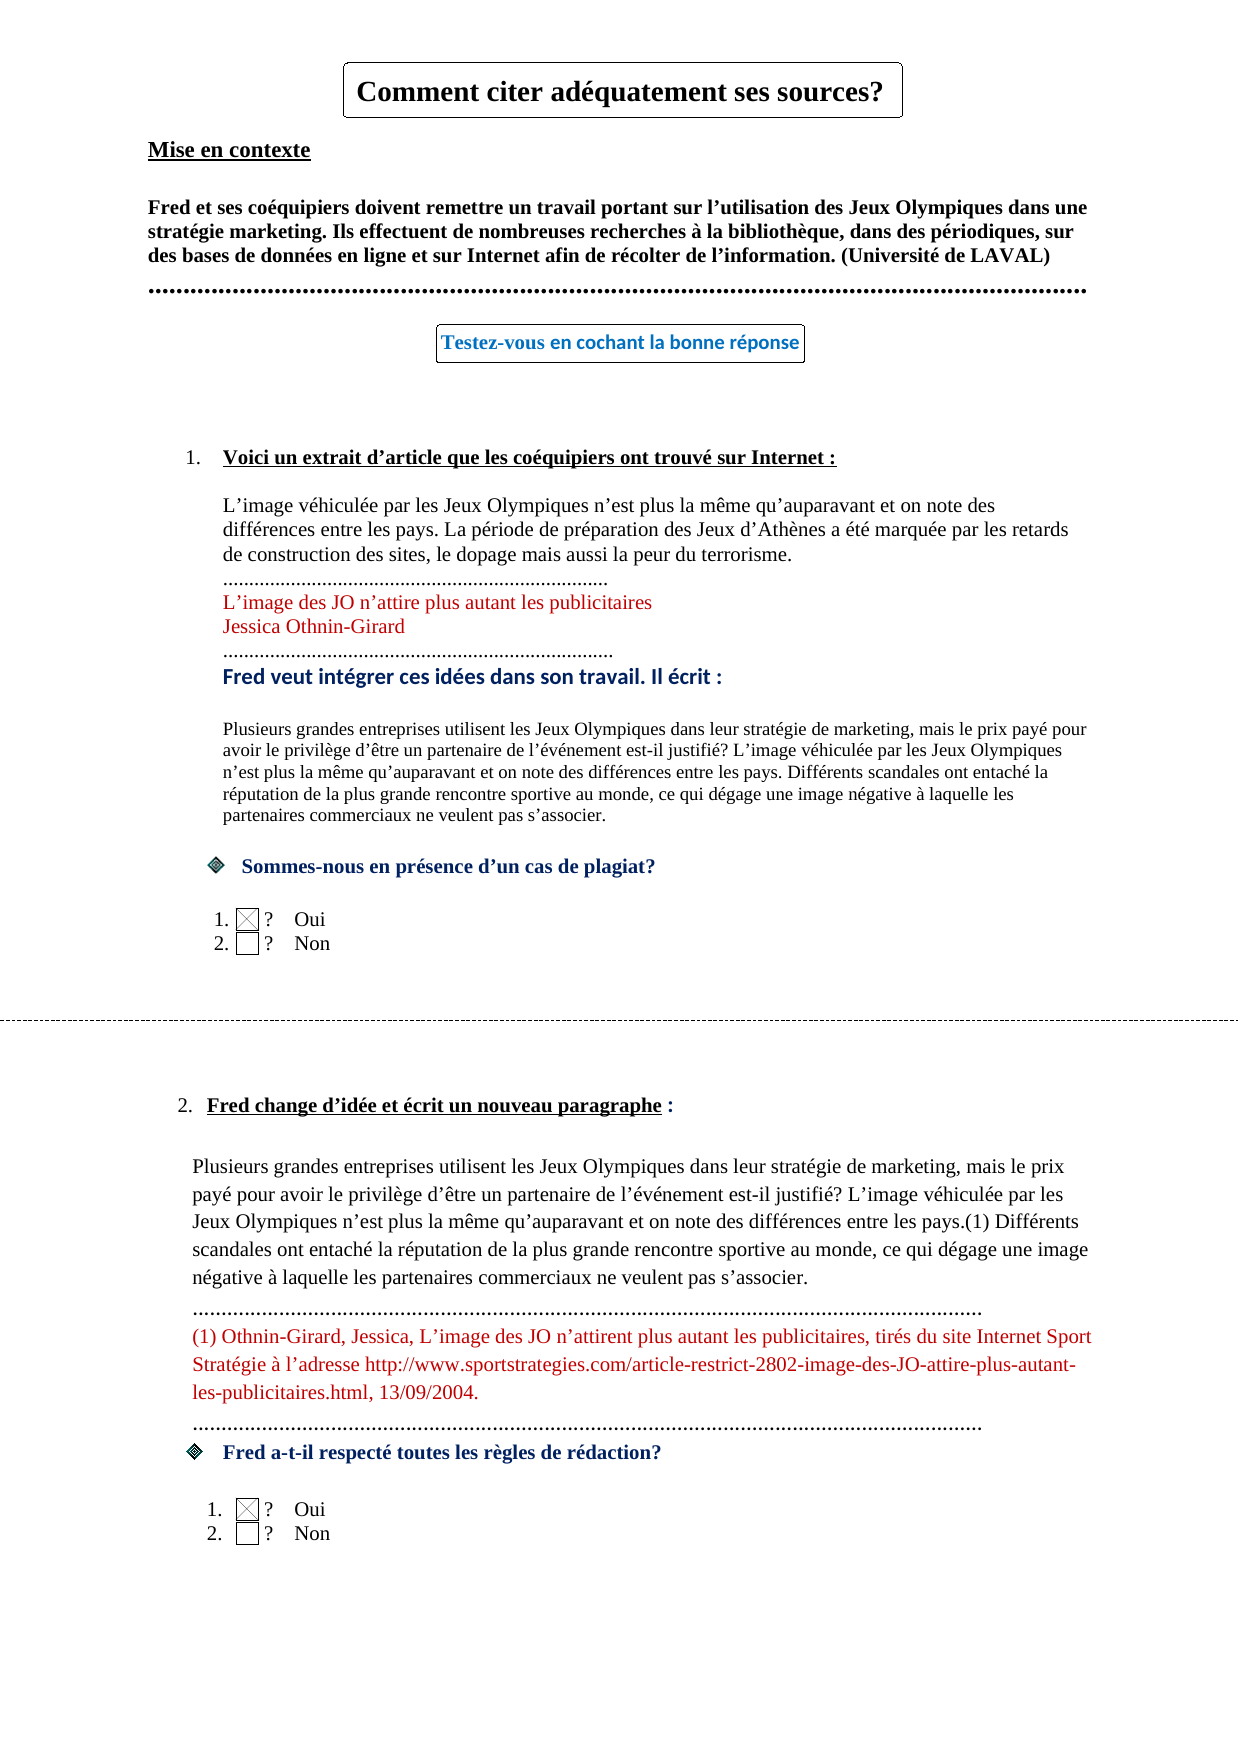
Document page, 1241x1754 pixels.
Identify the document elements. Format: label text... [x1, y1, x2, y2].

list ? Non [213, 931, 1093, 955]
list Fred a-t-il respecté toutes les règles de rédaction? [185, 1440, 1093, 1464]
text Mise en contexte Fred et ses coéquipiers doivent remettre un travail portant sur l’utilisation des Jeux Olympiques dans une stratégie marketing. Ils effectuent de nombreuses recherches à la bibliothèque, dans des périodiques, sur des bases de données en ligne et sur Internet afin de récolter de l’information. (Université de LAVAL) ...................................................................................................................................... [148, 137, 1093, 300]
picture [186, 1443, 203, 1460]
picture [207, 856, 225, 874]
list Voici un extrait d’article que les coéquipiers ont trouvé sur Internet : L’image véhiculée par les Jeux Olympiques n’est plus la même qu’auparavant et on note des différences entre les pays. La période de préparation des Jeux d’Athènes a été marquée par les retards de construction des sites, le dopage mais aussi la peur du terrorisme. .......................................................................... L’image des JO n’attire plus autant les publicitaires Jessica Othnin-Girard ........................................................................... Fred veut intégrer ces idées dans son travail. Il écrit : Plusieurs grandes entreprises utilisent les Jeux Olympiques dans leur stratégie de marketing, mais le prix payé pour avoir le privilège d’être un partenaire de l’événement est-il justifié? L’image véhiculée par les Jeux Olympiques n’est plus la même qu’auparavant et on note des différences entre les pays. Différents scandales ont entaché la réputation de la plus grande rencontre sportive au monde, ce qui dégage une image négative à laquelle les partenaires commerciaux ne veulent pas s’associer. [185, 445, 1093, 854]
list Fred change d’idée et écrit un nouveau paragraphe : Plusieurs grandes entreprises utilisent les Jeux Olympiques dans leur stratégie de marketing, mais le prix payé pour avoir le privilège d’être un partenaire de l’événement est-il justifié? L’image véhiculée par les Jeux Olympiques n’est plus la même qu’auparavant et on note des différences entre les pays.(1) Différents scandales ont entaché la réputation de la plus grande rencontre sportive au monde, ce qui dégage une image négative à laquelle les partenaires commerciaux ne veulent pas s’associer. ......................................................................................................................................... (1) Othnin-Girard, Jessica, L’image des JO n’attirent plus autant les publicitaires, tirés du site Internet Sport Stratégie à l’adresse http://www.sportstrategies.com/article-restrict-2802-image-des-JO-attire-plus-autant-les-publicitaires.html, 13/09/2004. ......................................................................................................................................... [177, 1090, 1093, 1436]
list ? Oui [258, 907, 1093, 931]
list ? Non [207, 1521, 1093, 1545]
list ? Oui [213, 907, 236, 931]
text Testez-vous en cochant la bonne réponse [148, 329, 1093, 354]
text Comment citer adéquatement ses sources? [148, 74, 1093, 107]
list ? Oui [258, 1497, 1093, 1521]
list Sommes-nous en présence d’un cas de plagiat? [207, 854, 1093, 878]
list ? Oui [207, 1497, 236, 1521]
